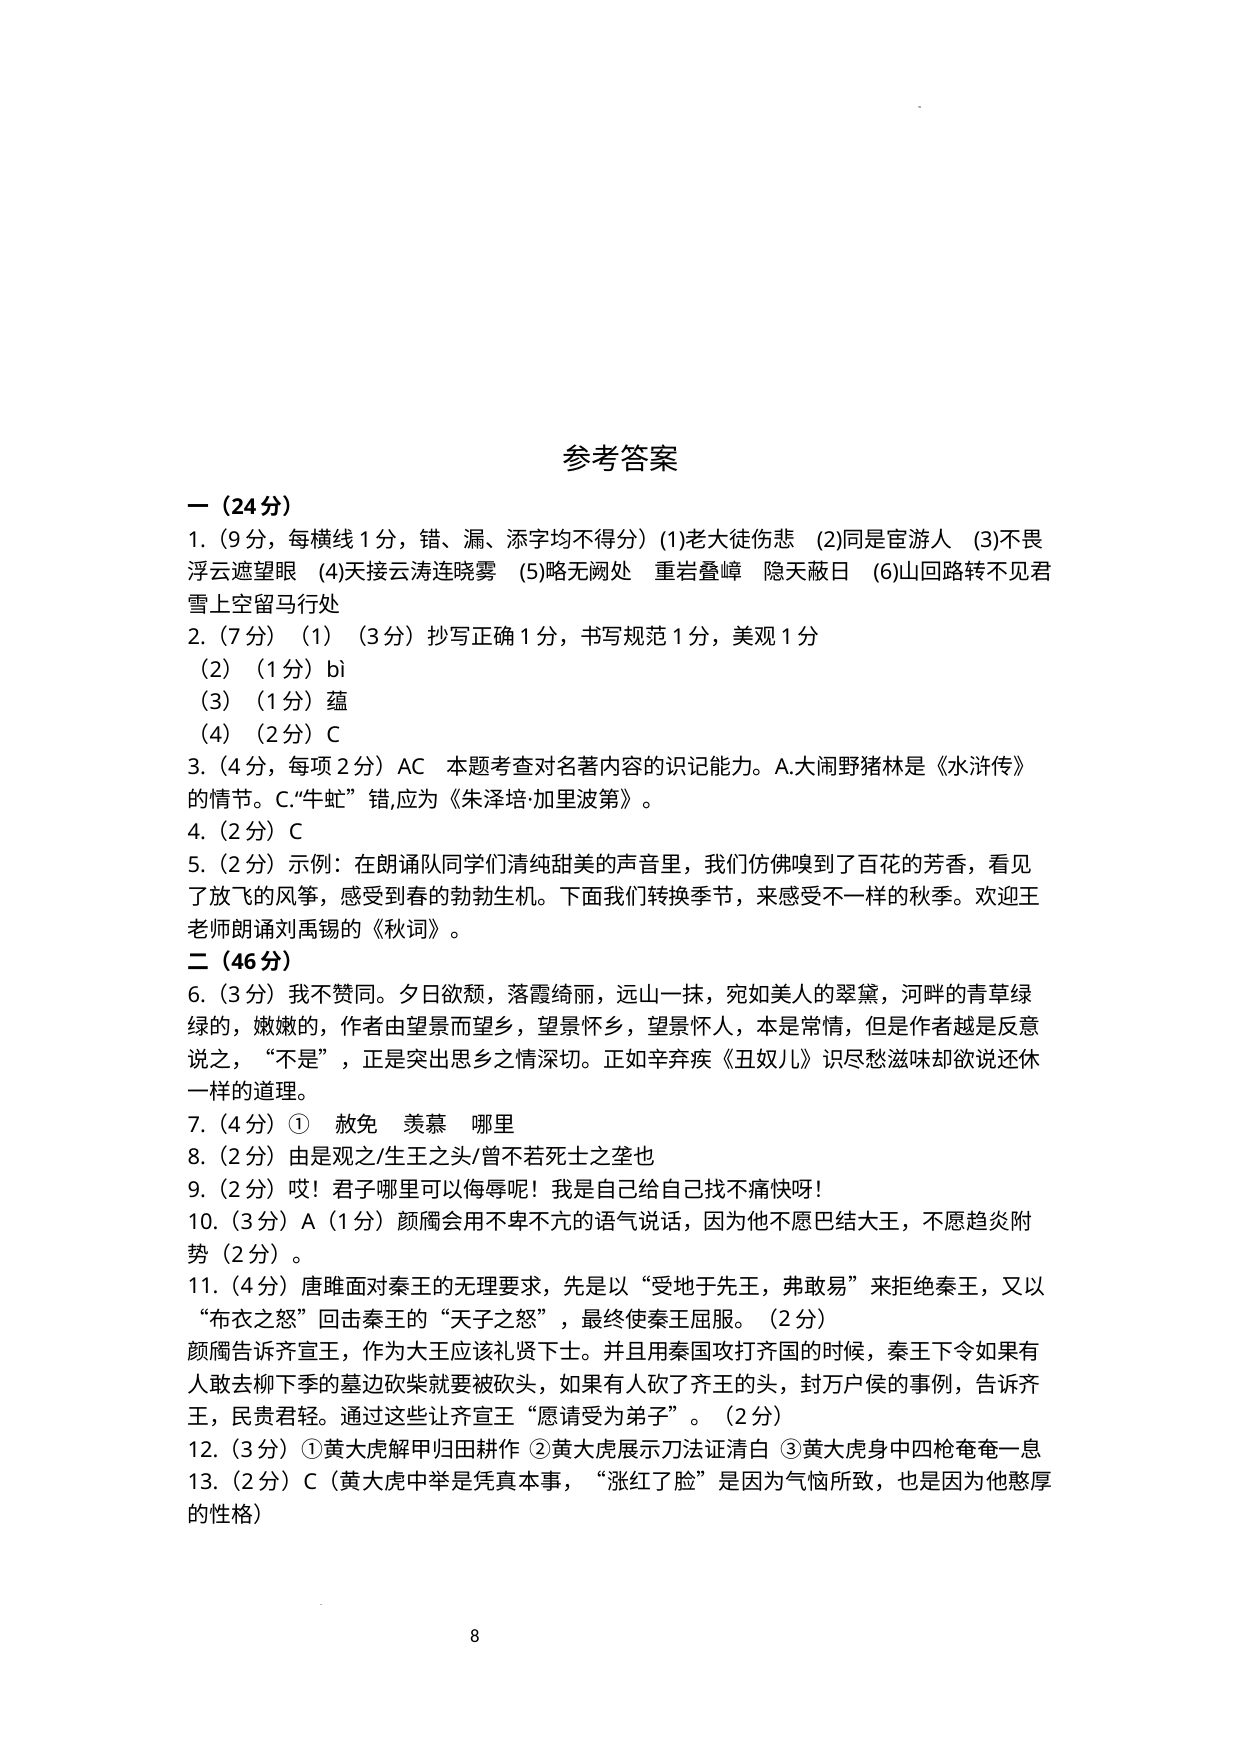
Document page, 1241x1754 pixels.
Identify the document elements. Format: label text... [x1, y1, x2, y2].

text 8.（2分）由是观之/生王之头/曾不若死士之垄也 [187, 1139, 1053, 1171]
text 3.（4分，每项2分）AC 本题考查对名著内容的识记能力。A.大闹野猪林是《水浒传》的情节。C.“牛虻”错,应为《朱泽培·加里波第》。 [187, 749, 1053, 814]
text 二（46分） [187, 944, 1053, 976]
text 6.（3分）我不赞同。夕日欲颓，落霞绮丽，远山一抹，宛如美人的翠黛，河畔的青草绿绿的，嫩嫩的，作者由望景而望乡，望景怀乡，望景怀人，本是常情，但是作者越是反意说之，“不是”，正是突出思乡之情深切。正如辛弃疾《丑奴儿》识尽愁滋味却欲说还休一样的道理。 [187, 976, 1053, 1106]
text 参考答案 [187, 424, 1053, 489]
text 11.（4分）唐雎面对秦王的无理要求，先是以“受地于先王，弗敢易”来拒绝秦王，又以“布衣之怒”回击秦王的“天子之怒”，最终使秦王屈服。（2分） [187, 1269, 1053, 1334]
text 颜斶告诉齐宣王，作为大王应该礼贤下士。并且用秦国攻打齐国的时候，秦王下令如果有人敢去柳下季的墓边砍柴就要被砍头，如果有人砍了齐王的头，封万户侯的事例，告诉齐王，民贵君轻。通过这些让齐宣王“愿请受为弟子”。（2分） [187, 1334, 1053, 1431]
text （3）（1分）蕴 [187, 684, 1053, 716]
text 10.（3分）A（1分）颜斶会用不卑不亢的语气说话，因为他不愿巴结大王，不愿趋炎附势（2分）。 [187, 1204, 1053, 1269]
text 2.（7分）（1）（3分）抄写正确1分，书写规范1分，美观1分 [187, 619, 1053, 651]
text 9.（2分）哎！君子哪里可以侮辱呢！我是自己给自己找不痛快呀！ [187, 1171, 1053, 1204]
text 5.（2分）示例：在朗诵队同学们清纯甜美的声音里，我们仿佛嗅到了百花的芳香，看见了放飞的风筝，感受到春的勃勃生机。下面我们转换季节，来感受不一样的秋季。欢迎王老师朗诵刘禹锡的《秋词》。 [187, 846, 1053, 944]
text （4）（2分）C [187, 716, 1053, 749]
text （2）（1分）bì [187, 651, 1053, 684]
text 13.（2分）C（黄大虎中举是凭真本事，“涨红了脸”是因为气恼所致，也是因为他憨厚的性格） [187, 1464, 1053, 1529]
text 一（24分） [187, 489, 1053, 521]
text 4.（2分）C [187, 814, 1053, 846]
text 7.（4分）① 赦免 羡慕 哪里 [187, 1106, 1053, 1139]
text 12.（3分）①黄大虎解甲归田耕作 ②黄大虎展示刀法证清白 ③黄大虎身中四枪奄奄一息 [187, 1431, 1053, 1464]
text 1.（9分，每横线1分，错、漏、添字均不得分）(1)老大徒伤悲 (2)同是宦游人 (3)不畏浮云遮望眼 (4)天接云涛连晓雾 (5)略无阙处 重岩叠嶂 隐天蔽日 (6)山回路转不见君 雪上空留马行处 [187, 521, 1053, 619]
